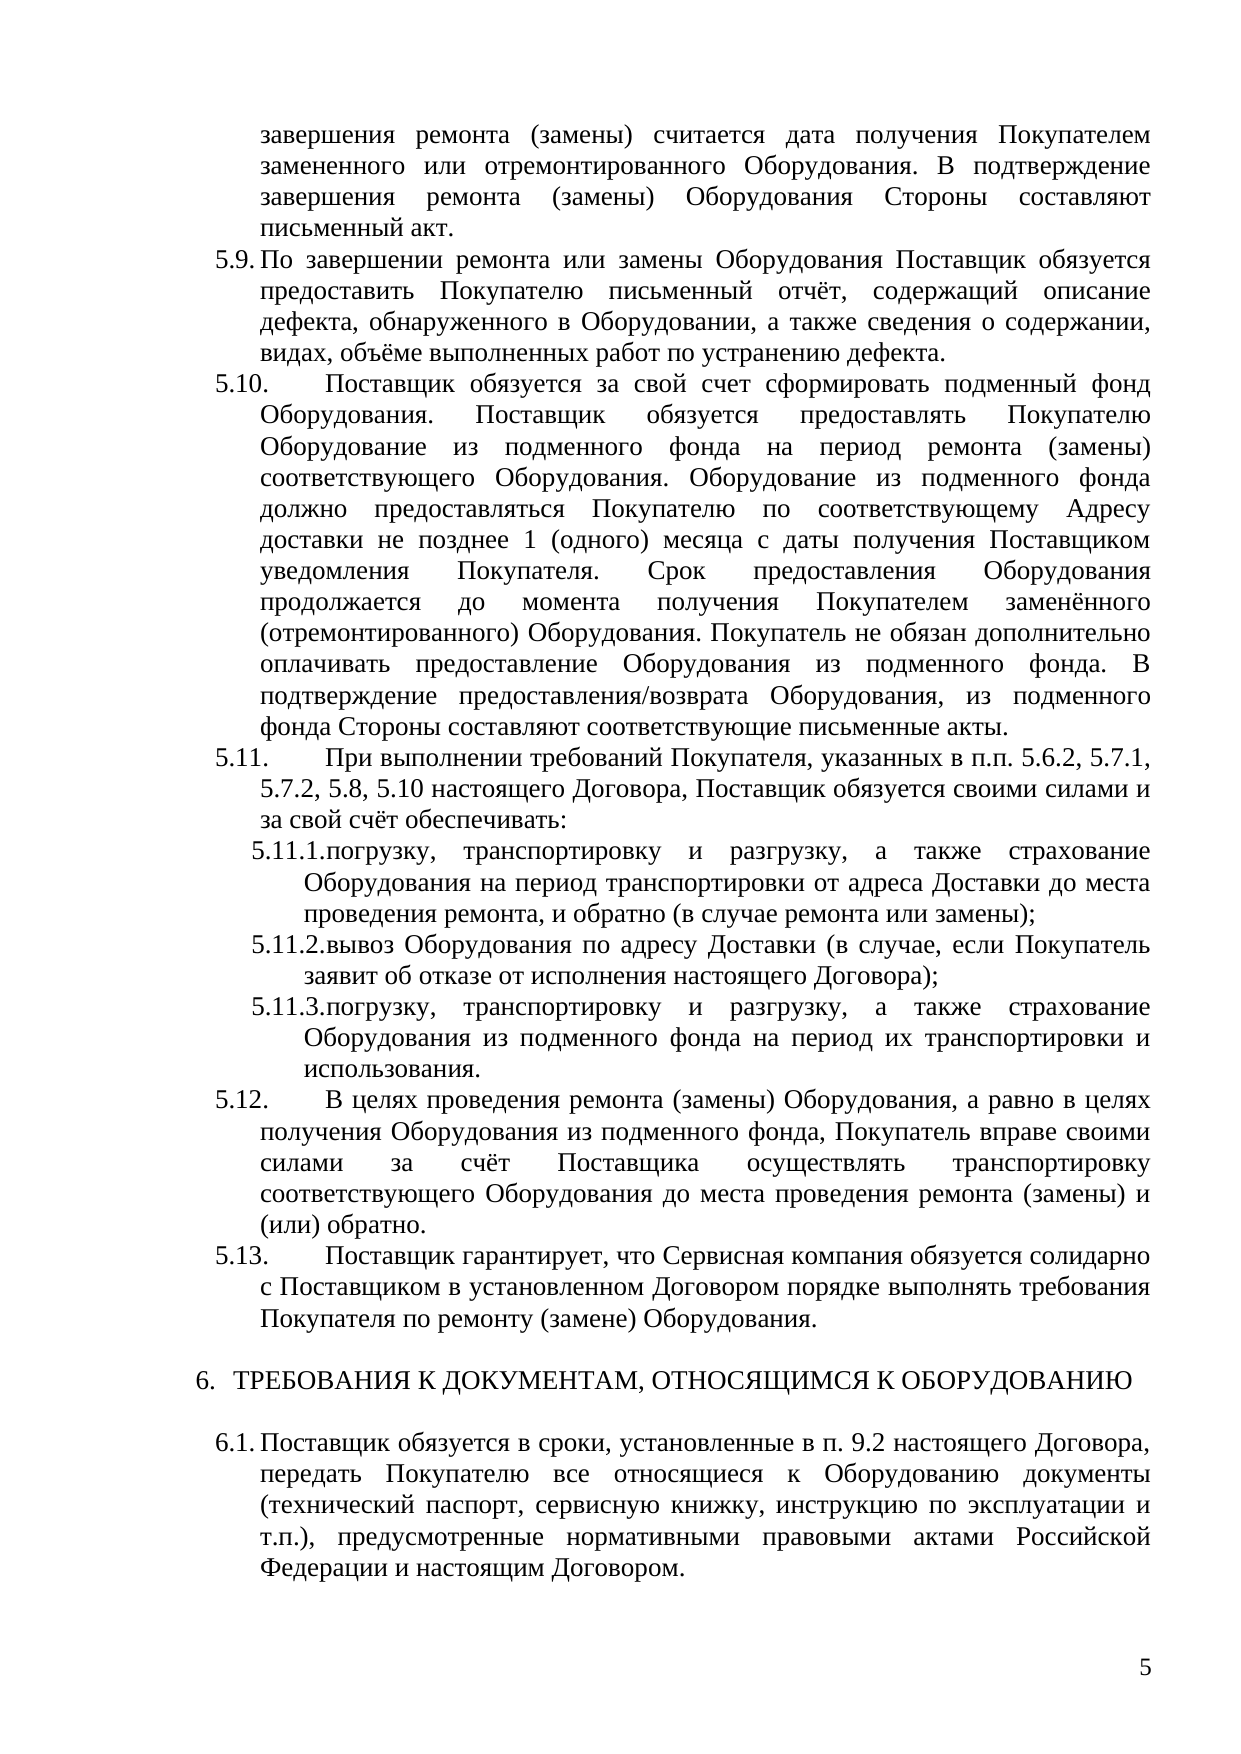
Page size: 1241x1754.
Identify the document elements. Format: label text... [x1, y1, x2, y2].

list При выполнении требований Покупателя, указанных в п.п. 5.6.2, 5.7.1, 5.7.2, 5.8, 5.10 настоящего Договора, Поставщик обязуется своими силами и за свой счёт обеспечивать: [215, 741, 1152, 834]
list В целях проведения ремонта (замены) Оборудования, а равно в целях получения Оборудования из подменного фонда, Покупатель вправе своими силами за счёт Поставщика осуществлять транспортировку соответствующего Оборудования до места проведения ремонта (замены) и (или) обратно. [215, 1084, 1152, 1239]
list вывоз Оборудования по адресу Доставки (в случае, если Покупатель заявит об отказе от исполнения настоящего Договора); [251, 928, 1152, 990]
list погрузку, транспортировку и разгрузку, а также страхование Оборудования на период транспортировки от адреса Доставки до места проведения ремонта, и обратно (в случае ремонта или замены); [251, 834, 1152, 928]
list Поставщик обязуется за свой счет сформировать подменный фонд Оборудования. Поставщик обязуется предоставлять Покупателю Оборудование из подменного фонда на период ремонта (замены) соответствующего Оборудования. Оборудование из подменного фонда должно предоставляться Покупателю по соответствующему Адресу доставки не позднее 1 (одного) месяца с даты получения Поставщиком уведомления Покупателя. Срок предоставления Оборудования продолжается до момента получения Покупателем заменённого (отремонтированного) Оборудования. Покупатель не обязан дополнительно оплачивать предоставление Оборудования из подменного фонда. В подтверждение предоставления/возврата Оборудования, из подменного фонда Стороны составляют соответствующие письменные акты. [215, 367, 1152, 741]
list Поставщик обязуется в сроки, установленные в п. 9.2 настоящего Договора, передать Покупателю все относящиеся к Оборудованию документы (технический паспорт, сервисную книжку, инструкцию по эксплуатации и т.п.), предусмотренные нормативными правовыми актами Российской Федерации и настоящим Договором. [215, 1426, 1152, 1582]
list По завершении ремонта или замены Оборудования Поставщик обязуется предоставить Покупателю письменный отчёт, содержащий описание дефекта, обнаруженного в Оборудовании, а также сведения о содержании, видах, объёме выполненных работ по устранению дефекта. [215, 243, 1152, 367]
list погрузку, транспортировку и разгрузку, а также страхование Оборудования из подменного фонда на период их транспортировки и использования. [251, 990, 1152, 1084]
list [215, 118, 1152, 243]
list Поставщик гарантирует, что Сервисная компания обязуется солидарно с Поставщиком в установленном Договором порядке выполнять требования Покупателя по ремонту (замене) Оборудования. [215, 1239, 1152, 1333]
list ТРЕБОВАНИЯ К ДОКУМЕНТАМ, ОТНОСЯЩИМСЯ К ОБОРУДОВАНИЮ [177, 1364, 1152, 1395]
